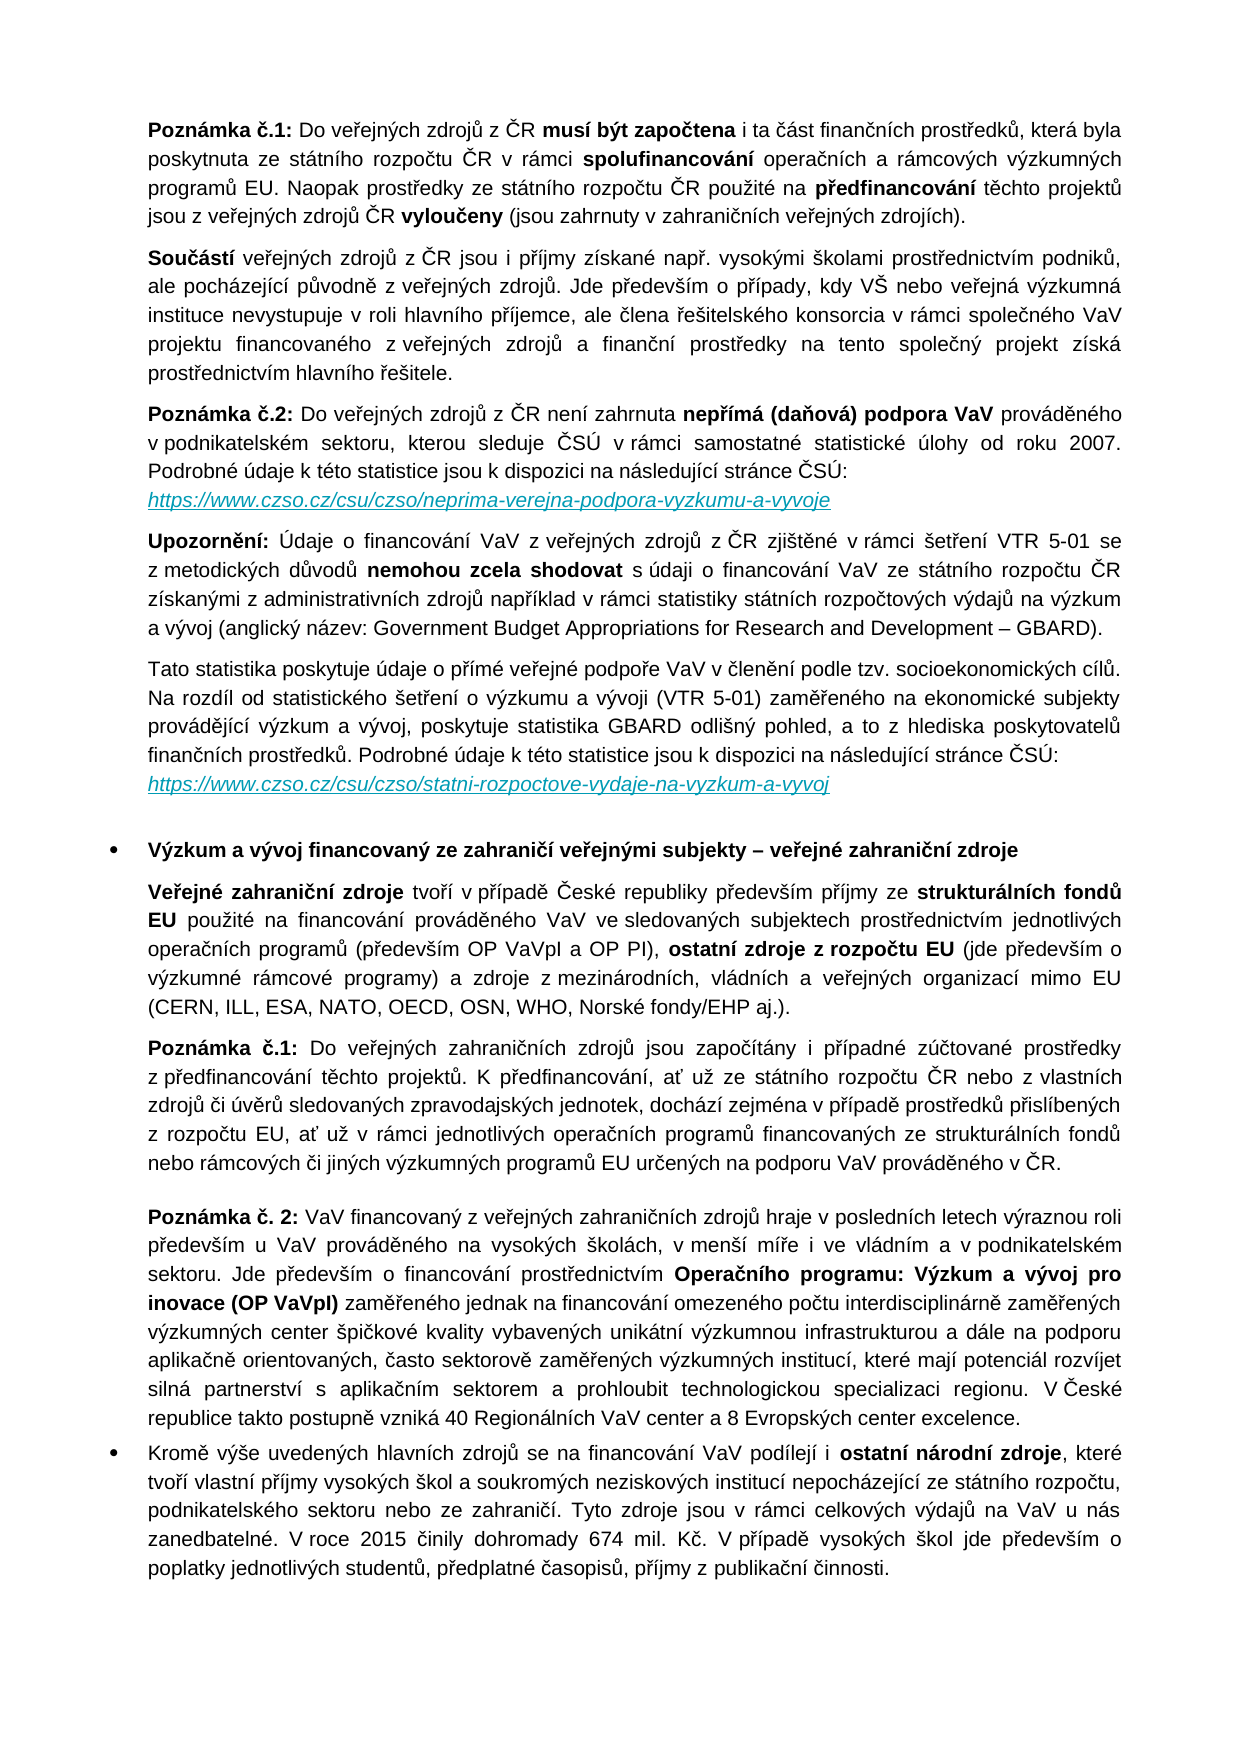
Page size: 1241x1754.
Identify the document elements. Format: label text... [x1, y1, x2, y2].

list Kromě výše uvedených hlavních zdrojů se na financování VaV podílejí i ostatní národní zdroje, které tvoří vlastní příjmy vysokých škol a soukromých neziskových institucí nepocházející ze státního rozpočtu, podnikatelského sektoru nebo ze zahraničí. Tyto zdroje jsou v rámci celkových výdajů na VaV u nás zanedbatelné. V roce 2015 činily dohromady 674 mil. Kč. V případě vysokých škol jde především o poplatky jednotlivých studentů, předplatné časopisů, příjmy z publikační činnosti. [110, 1441, 1122, 1580]
text https://www.czso.cz/csu/czso/neprima-verejna-podpora-vyzkumu-a-vyvoje [148, 488, 1122, 512]
text https://www.czso.cz/csu/czso/statni-rozpoctove-vydaje-na-vyzkum-a-vyvoj [148, 772, 1122, 796]
list Výzkum a vývoj financovaný ze zahraničí veřejnými subjekty – veřejné zahraniční zdroje [110, 838, 1122, 862]
text Součástí veřejných zdrojů z ČR jsou i příjmy získané např. vysokými školami prostřednictvím podniků, ale pocházející původně z veřejných zdrojů. Jde především o případy, kdy VŠ nebo veřejná výzkumná instituce nevystupuje v roli hlavního příjemce, ale člena řešitelského konsorcia v rámci společného VaV projektu financovaného z veřejných zdrojů a finanční prostředky na tento společný projekt získá prostřednictvím hlavního řešitele. [148, 246, 1122, 384]
text Poznámka č.2: Do veřejných zdrojů z ČR není zahrnuta nepřímá (daňová) podpora VaV prováděného v podnikatelském sektoru, kterou sleduje ČSÚ v rámci samostatné statistické úlohy od roku 2007. Podrobné údaje k této statistice jsou k dispozici na následující stránce ČSÚ: [148, 402, 1122, 483]
text Poznámka č. 2: VaV financovaný z veřejných zahraničních zdrojů hraje v posledních letech výraznou roli především u VaV prováděného na vysokých školách, v menší míře i ve vládním a v podnikatelském sektoru. Jde především o financování prostřednictvím Operačního programu: Výzkum a vývoj pro inovace (OP VaVpI) zaměřeného jednak na financování omezeného počtu interdisciplinárně zaměřených výzkumných center špičkové kvality vybavených unikátní výzkumnou infrastrukturou a dále na podporu aplikačně orientovaných, často sektorově zaměřených výzkumných institucí, které mají potenciál rozvíjet silná partnerství s aplikačním sektorem a prohloubit technologickou specializaci regionu. V České republice takto postupně vzniká 40 Regionálních VaV center a 8 Evropských center excelence. [148, 1204, 1122, 1430]
text Upozornění: Údaje o financování VaV z veřejných zdrojů z ČR zjištěné v rámci šetření VTR 5-01 se z metodických důvodů nemohou zcela shodovat s údaji o financování VaV ze státního rozpočtu ČR získanými z administrativních zdrojů například v rámci statistiky státních rozpočtových výdajů na výzkum a vývoj (anglický název: Government Budget Appropriations for Research and Development – GBARD). [148, 529, 1122, 639]
text Poznámka č.1: Do veřejných zdrojů z ČR musí být započtena i ta část finančních prostředků, která byla poskytnuta ze státního rozpočtu ČR v rámci spolufinancování operačních a rámcových výzkumných programů EU. Naopak prostředky ze státního rozpočtu ČR použité na předfinancování těchto projektů jsou z veřejných zdrojů ČR vyloučeny (jsou zahrnuty v zahraničních veřejných zdrojích). [148, 118, 1122, 228]
text Poznámka č.1: Do veřejných zahraničních zdrojů jsou započítány i případné zúčtované prostředky z předfinancování těchto projektů. K předfinancování, ať už ze státního rozpočtu ČR nebo z vlastních zdrojů či úvěrů sledovaných zpravodajských jednotek, dochází zejména v případě prostředků přislíbených z rozpočtu EU, ať už v rámci jednotlivých operačních programů financovaných ze strukturálních fondů nebo rámcových či jiných výzkumných programů EU určených na podporu VaV prováděného v ČR. [148, 1036, 1122, 1175]
text Veřejné zahraniční zdroje tvoří v případě České republiky především příjmy ze strukturálních fondů EU použité na financování prováděného VaV ve sledovaných subjektech prostřednictvím jednotlivých operačních programů (především OP VaVpI a OP PI), ostatní zdroje z rozpočtu EU (jde především o výzkumné rámcové programy) a zdroje z mezinárodních, vládních a veřejných organizací mimo EU (CERN, ILL, ESA, NATO, OECD, OSN, WHO, Norské fondy/EHP aj.). [148, 879, 1122, 1018]
text Tato statistika poskytuje údaje o přímé veřejné podpoře VaV v členění podle tzv. socioekonomických cílů. Na rozdíl od statistického šetření o výzkumu a vývoji (VTR 5-01) zaměřeného na ekonomické subjekty provádějící výzkum a vývoj, poskytuje statistika GBARD odlišný pohled, a to z hlediska poskytovatelů finančních prostředků. Podrobné údaje k této statistice jsou k dispozici na následující stránce ČSÚ: [148, 657, 1122, 767]
